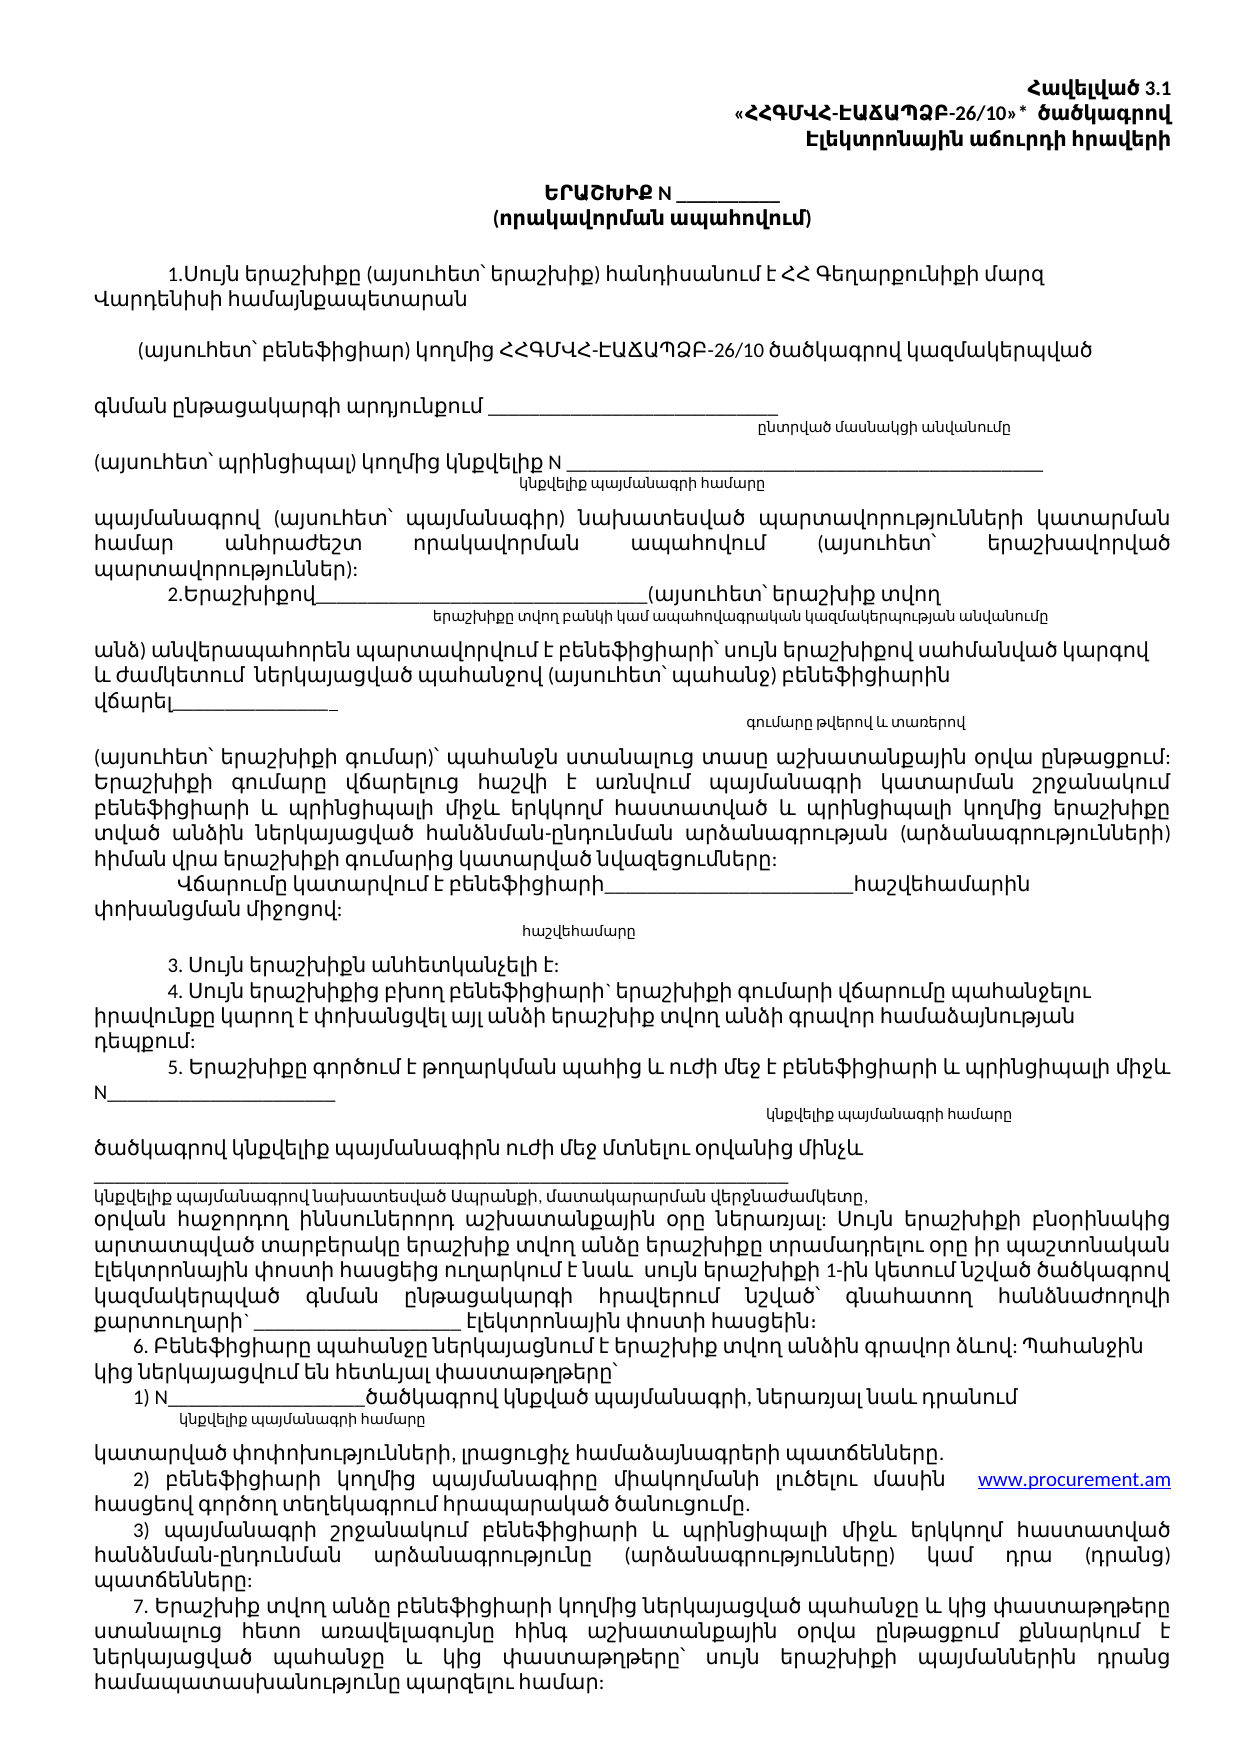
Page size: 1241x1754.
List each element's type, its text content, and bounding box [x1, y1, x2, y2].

text 5. Երաշխիքը գործում է թողարկման պահից և ուժի մեջ է բենեֆիցիարի և պրինցիպալի միջև N______________________ [94, 1054, 1171, 1105]
text «ՀՀԳՄՎՀ-ԷԱՃԱՊՁԲ-26/10»* ծածկագրով [94, 100, 1171, 126]
text երաշխիքը տվող բանկի կամ ապահովագրական կազմակերպության անվանումը [94, 607, 1171, 637]
text կնքվելիք պայմանագրով նախատեսված Ապրանքի, մատակարարման վերջնաժամկետը, [94, 1186, 1171, 1207]
text 2) բենեֆիցիարի կողմից պայմանագիրը միակողմանի լուծելու մասին www.procurement.am հասցեով գործող տեղեկագրում հրապարակած ծանուցումը. [94, 1466, 1171, 1517]
text 3) պայմանագրի շրջանակում բենեֆիցիարի և պրինցիպալի միջև երկկողմ հաստատված հանձնման-ընդունման արձանագրությունը (արձանագրությունները) կամ դրա (դրանց) պատճենները: [94, 1517, 1171, 1593]
text 1.Սույն երաշխիքը (այսուհետ՝ երաշխիք) հանդիսանում է ՀՀ Գեղարքունիքի մարզ Վարդենիսի համայնքապետարան [94, 261, 1171, 312]
text 6. Բենեֆիցիարը պահանջը ներկայացնում է երաշխիք տվող անձին գրավոր ձևով: Պահանջին կից ներկայացվում են հետևյալ փաստաթղթերը՝ [94, 1334, 1171, 1384]
text Էլեկտրոնային աճուրդի հրավերի [94, 126, 1171, 151]
text օրվան հաջորդող իննսուներորդ աշխատանքային օրը ներառյալ: Սույն երաշխիքի բնօրինակից արտատպված տարբերակը երաշխիք տվող անձը երաշխիքը տրամադրելու օրը իր պաշտոնական էլեկտրոնային փոստի հասցեից ուղարկում է նաև սույն երաշխիքի 1-ին կետում նշված ծածկագրով կազմակերպված գնման ընթացակարգի հրավերում նշված՝ գնահատող հանձնաժողովի քարտուղարի` ____________________ էլեկտրոնային փոստի հասցեին։ [94, 1207, 1171, 1334]
text անձ) անվերապահորեն պարտավորվում է բենեֆիցիարի՝ սույն երաշխիքով սահմանված կարգով և ժամկետում ներկայացված պահանջով (այսուհետ՝ պահանջ) բենեֆիցիարին վճարել_______________ [94, 637, 1171, 713]
text պայմանագրով (այսուհետ՝ պայմանագիր) նախատեսված պարտավորությունների կատարման համար անհրաժեշտ որակավորման ապահովում (այսուհետ՝ երաշխավորված պարտավորություններ): [94, 505, 1171, 581]
text 1) N___________________ծածկագրով կնքված պայմանագրի, ներառյալ նաև դրանում [94, 1384, 1171, 1410]
text գումարը թվերով և տառերով [241, 713, 1171, 744]
text (այսուհետ՝ երաշխիքի գումար)՝ պահանջն ստանալուց տասը աշխատանքային օրվա ընթացքում: Երաշխիքի գումարը վճարելուց հաշվի է առնվում պայմանագրի կատարման շրջանակում բենեֆիցիարի և պրինցիպալի միջև երկկողմ հաստատված և պրինցիպալի կողմից երաշխիքը տված անձին ներկայացված հանձնման-ընդունման արձանագրության (արձանագրությունների) հիման վրա երաշխիքի գումարից կատարված նվազեցումները: [94, 744, 1171, 871]
text Հավելված 3.1 [94, 75, 1171, 100]
text Վճարումը կատարվում է բենեֆիցիարի________________________հաշվեհամարին փոխանցման միջոցով: [94, 871, 1171, 922]
text ծածկագրով կնքվելիք պայմանագիրն ուժի մեջ մտնելու օրվանից մինչև [94, 1136, 1171, 1161]
text (որակավորման ապահովում) [94, 205, 1171, 231]
text 4. Սույն երաշխիքից բխող բենեֆիցիարի` երաշխիքի գումարի վճարումը պահանջելու իրավունքը կարող է փոխանցվել այլ անձի երաշխիք տվող անձի գրավոր համաձայնության դեպքում: [94, 978, 1171, 1054]
text 7. Երաշխիք տվող անձը բենեֆիցիարի կողմից ներկայացված պահանջը և կից փաստաթղթերը ստանալուց հետո առավելագույնը հինգ աշխատանքային օրվա ընթացքում քննարկում է ներկայացված պահանջը և կից փաստաթղթերը՝ սույն երաշխիքի պայմաններին դրանց համապատասխանությունը պարզելու համար: [94, 1593, 1171, 1695]
text հաշվեհամարը [167, 922, 1171, 952]
text ընտրված մասնակցի անվանումը [94, 419, 1171, 449]
text գնման ընթացակարգի արդյունքում ____________________________ [94, 393, 1171, 419]
text 2.Երաշխիքով________________________________(այսուհետ՝ երաշխիք տվող [94, 581, 1171, 607]
text կնքվելիք պայմանագրի համարը [94, 1410, 1171, 1441]
text (այսուհետ՝ բենեֆիցիար) կողմից ՀՀԳՄՎՀ-ԷԱՃԱՊՁԲ-26/10 ծածկագրով կազմակերպված [94, 337, 1171, 393]
text կատարված փոփոխությունների, լրացուցիչ համաձայնագրերի պատճենները. [94, 1441, 1171, 1466]
text (այսուհետ՝ պրինցիպալ) կողմից կնքվելիք N ______________________________________________ կնքվելիք պայմանագրի համարը [94, 449, 1171, 505]
text 3. Սույն երաշխիքն անհետկանչելի է: [94, 952, 1171, 978]
text ___________________________________________________________________ [94, 1161, 1171, 1186]
text կնքվելիք պայմանագրի համարը [610, 1105, 1171, 1136]
text ԵՐԱՇԽԻՔ N __________ [94, 180, 1171, 205]
